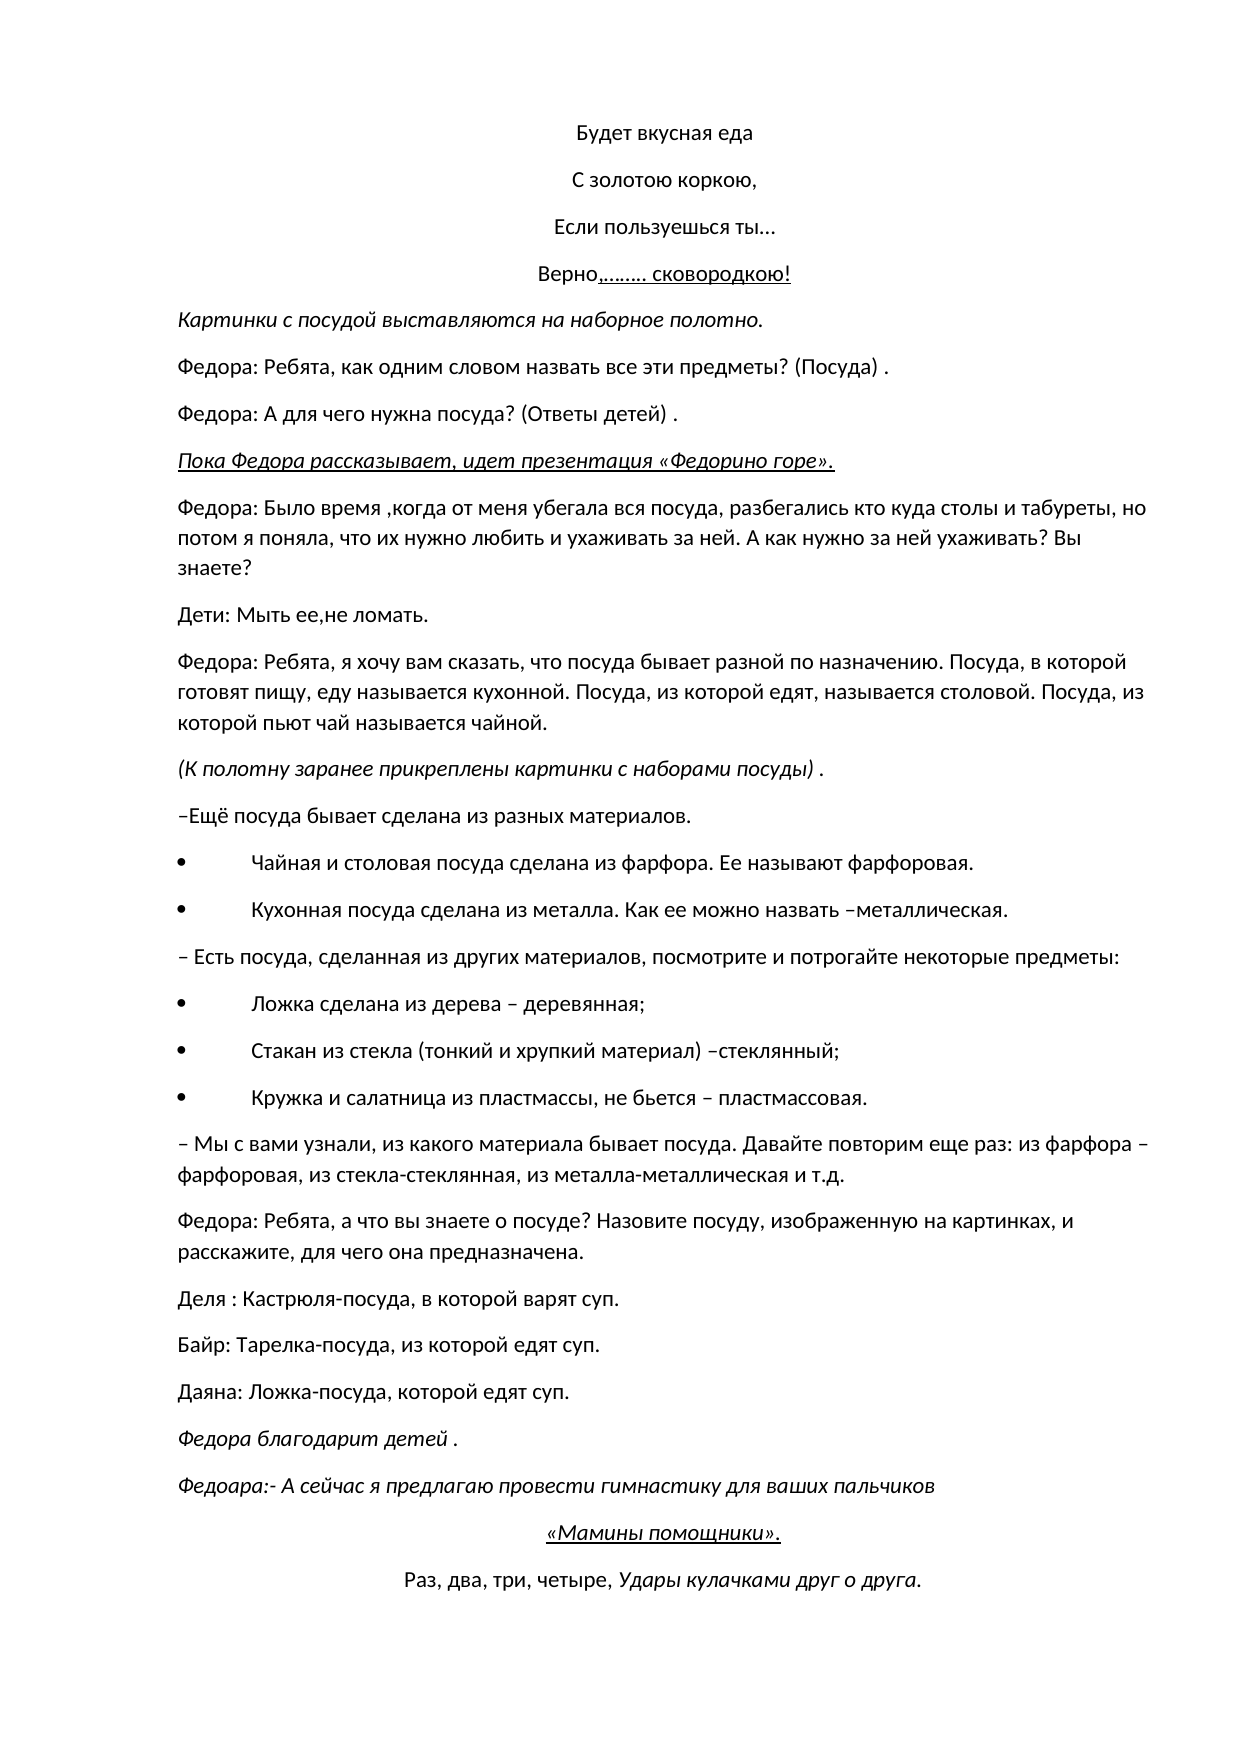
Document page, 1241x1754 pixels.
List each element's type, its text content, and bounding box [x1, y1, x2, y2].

list Кружка и салатница из пластмассы, не бьется – пластмассовая. [177, 1083, 1152, 1111]
text Федора: Ребята, как одним словом назвать все эти предметы? (Посуда) . [177, 352, 1152, 381]
text – Мы с вами узнали, из какого материала бывает посуда. Давайте повторим еще раз: из фарфора – фарфоровая, из стекла-стеклянная, из металла-металлическая и т.д. [177, 1129, 1152, 1188]
text Деля : Кастрюля-посуда, в которой варят суп. [177, 1284, 1152, 1312]
text (К полотну заранее прикреплены картинки с наборами посуды) . [177, 754, 1152, 783]
list Стакан из стекла (тонкий и хрупкий материал) –стеклянный; [177, 1036, 1152, 1064]
text Федора благодарит детей . [177, 1424, 1152, 1452]
list Чайная и столовая посуда сделана из фарфора. Ее называют фарфоровая. [177, 848, 1152, 876]
text С золотою коркою, [177, 165, 1152, 193]
text Байр: Тарелка-посуда, из которой едят суп. [177, 1331, 1152, 1359]
text Пока Федора рассказывает, идет презентация «Федорино горе». [177, 446, 1152, 474]
text Даяна: Ложка-посуда, которой едят суп. [177, 1377, 1152, 1406]
text Федоара:- А сейчас я предлагаю провести гимнастику для ваших пальчиков [177, 1471, 1152, 1499]
list Ложка сделана из дерева – деревянная; [177, 989, 1152, 1017]
text Будет вкусная еда [177, 118, 1152, 146]
text Федора: Ребята, а что вы знаете о посуде? Назовите посуду, изображенную на картинках, и расскажите, для чего она предназначена. [177, 1207, 1152, 1265]
text Если пользуешься ты… [177, 212, 1152, 240]
text – Есть посуда, сделанная из других материалов, посмотрите и потрогайте некоторые предметы: [177, 942, 1152, 970]
text Федора: Ребята, я хочу вам сказать, что посуда бывает разной по назначению. Посуда, в которой готовят пищу, еду называется кухонной. Посуда, из которой едят, называется столовой. Посуда, из которой пьют чай называется чайной. [177, 647, 1152, 736]
text Дети: Мыть ее,не ломать. [177, 600, 1152, 628]
list Кухонная посуда сделана из металла. Как ее можно назвать –металлическая. [177, 895, 1152, 923]
text Федора: А для чего нужна посуда? (Ответы детей) . [177, 399, 1152, 427]
text Федора: Было время ,когда от меня убегала вся посуда, разбегались кто куда столы и табуреты, но потом я поняла, что их нужно любить и ухаживать за ней. А как нужно за ней ухаживать? Вы знаете? [177, 493, 1152, 582]
text –Ещё посуда бывает сделана из разных материалов. [177, 801, 1152, 829]
text Картинки с посудой выставляются на наборное полотно. [177, 306, 1152, 334]
text Верно,…….. сковородкою! [177, 259, 1152, 287]
text «Мамины помощники». [177, 1518, 1152, 1546]
text Раз, два, три, четыре, Удары кулачками друг о друга. [177, 1565, 1152, 1593]
